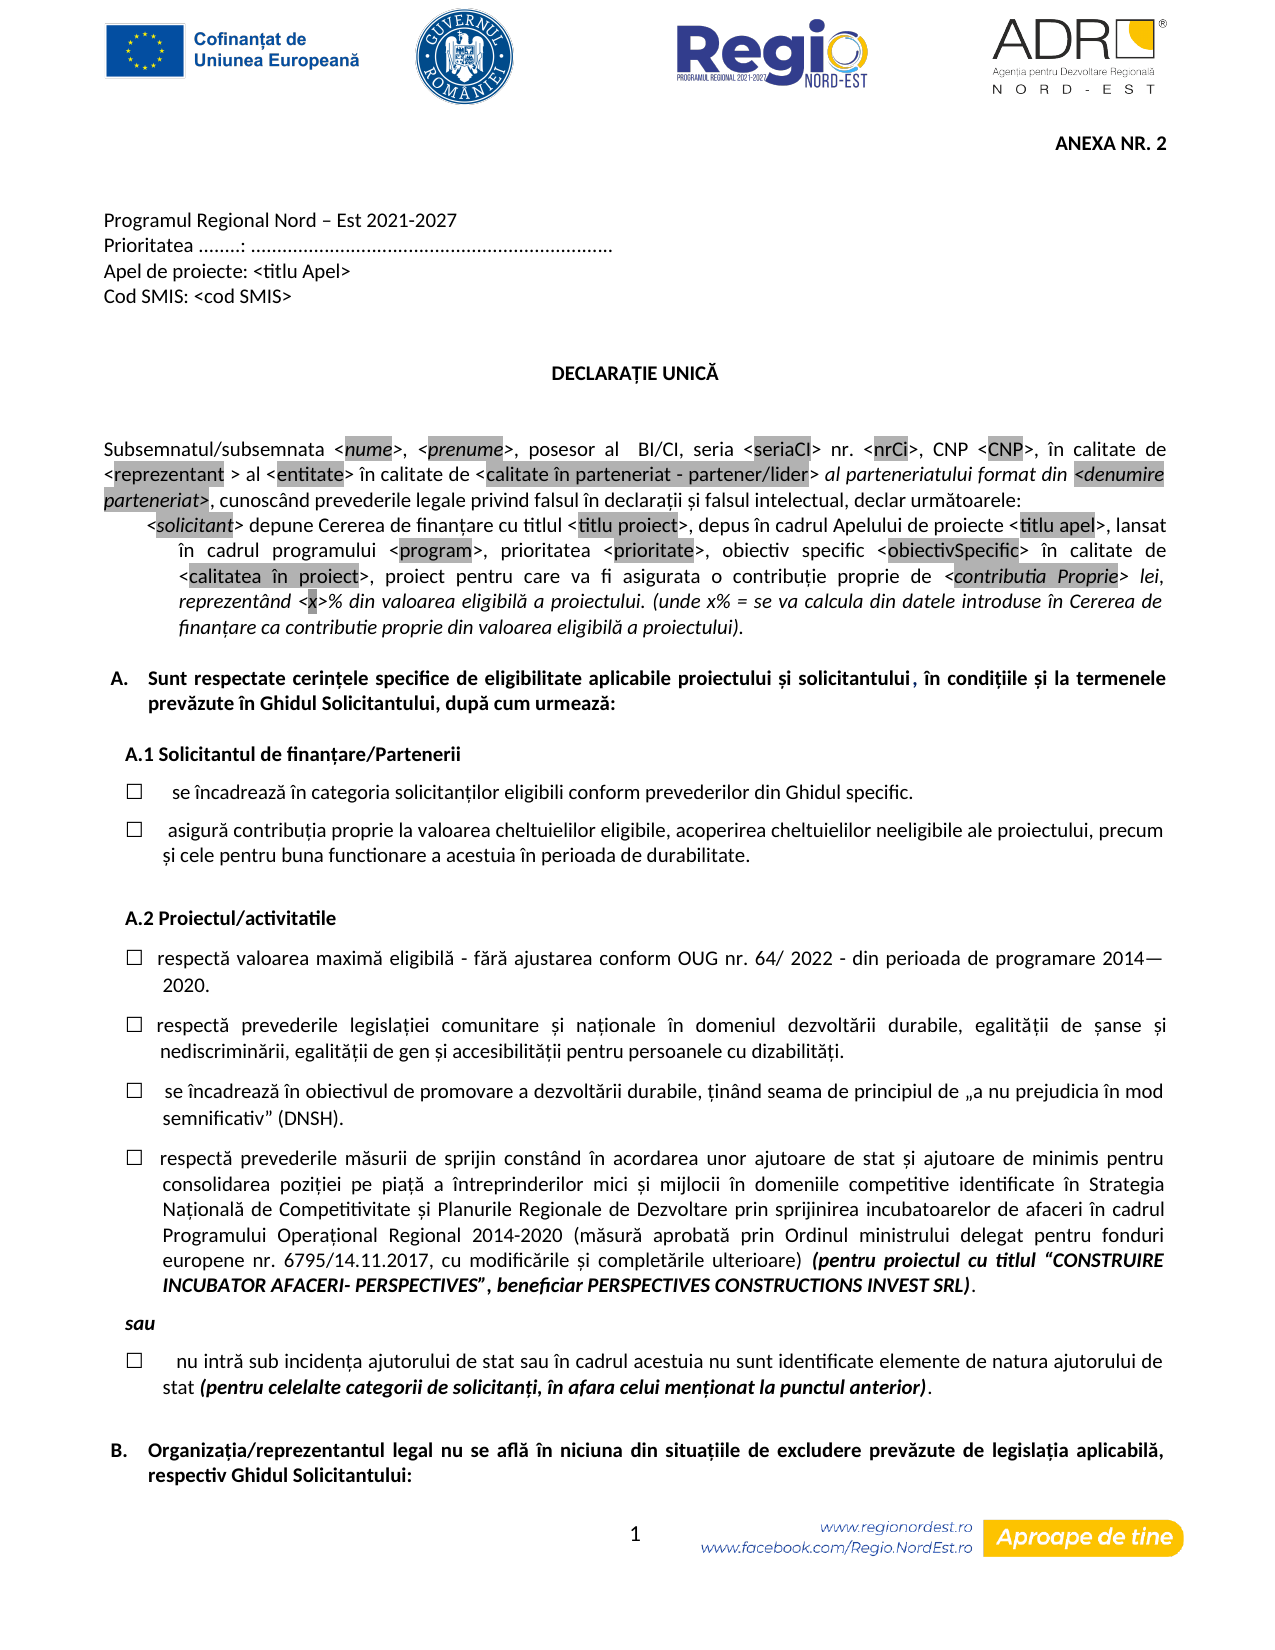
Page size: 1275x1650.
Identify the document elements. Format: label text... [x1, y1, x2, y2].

text DECLARAȚIE UNICĂ [103, 360, 1167, 385]
text ☐ respectă prevederile măsurii de sprijin constând în acordarea unor ajutoare de stat și ajutoare de minimis pentru consolidarea poziției pe piață a întreprinderilor mici și mijlocii în domeniile competitive identificate în Strategia Națională de Competitivitate şi Planurile Regionale de Dezvoltare prin sprijinirea incubatoarelor de afaceri în cadrul Programului Operațional Regional 2014-2020 (măsură aprobată prin Ordinul ministrului delegat pentru fonduri europene nr. 6795/14.11.2017, cu modificările și completările ulterioare) (pentru proiectul cu titlul “CONSTRUIRE INCUBATOR AFACERI- PERSPECTIVES”, beneficiar PERSPECTIVES CONSTRUCTIONS INVEST SRL). [125, 1143, 1167, 1298]
text A.2 Proiectul/activitatile [125, 906, 1167, 931]
text ☐ se încadrează în obiectivul de promovare a dezvoltării durabile, ținând seama de principiul de „a nu prejudicia în mod semnificativ” (DNSH). [125, 1076, 1167, 1130]
text Prioritatea ........: ..................................................................... [103, 233, 1167, 258]
picture [103, 22, 380, 80]
text Cod SMIS: <cod SMIS> [103, 283, 1167, 309]
text Apel de proiecte: <titlu Apel> [103, 258, 1167, 283]
text ☐ respectă prevederile legislaţiei comunitare şi naţionale în domeniul dezvoltării durabile, egalităţii de şanse şi nediscriminării, egalităţii de gen şi accesibilității pentru persoanele cu dizabilități. [125, 1010, 1167, 1064]
picture [992, 19, 1167, 94]
list Organizația/reprezentantul legal nu se află în niciuna din situațiile de excludere prevăzute de legislația aplicabilă, respectiv Ghidul Solicitantului: [110, 1437, 1167, 1488]
text ☐ asigură contribuția proprie la valoarea cheltuielilor eligibile, acoperirea cheltuielilor neeligibile ale proiectului, precum și cele pentru buna functionare a acestuia în perioada de durabilitate. [125, 817, 1167, 868]
picture [238, 1518, 1184, 1559]
text ☐ respectă valoarea maximă eligibilă - fără ajustarea conform OUG nr. 64/ 2022 - din perioada de programare 2014— 2020. [125, 943, 1167, 997]
picture [673, 14, 872, 92]
text ☐ nu intră sub incidența ajutorului de stat sau în cadrul acestuia nu sunt identificate elemente de natura ajutorului de stat (pentru celelalte categorii de solicitanți, în afara celui menționat la punctul anterior). [125, 1348, 1167, 1399]
picture [415, 8, 514, 105]
text <solicitant> depune Cererea de finanțare cu titlul <titlu proiect>, depus în cadrul Apelului de proiecte <titlu apel>, lansat în cadrul programului <program>, prioritatea <prioritate>, obiectiv specific <obiectivSpecific> în calitate de <calitatea în proiect>, proiect pentru care va fi asigurata o contribuție proprie de <contributia Proprie> lei, reprezentând <x>% din valoarea eligibilă a proiectului. (unde x% = se va calcula din datele introduse în Cererea de finanțare ca contributie proprie din valoarea eligibilă a proiectului). [141, 512, 1167, 639]
text ANEXA NR. 2 [103, 128, 1167, 156]
text Subsemnatul/subsemnata <nume>, <prenume>, posesor al BI/CI, seria <seriaCI> nr. <nrCi>, CNP <CNP>, în calitate de <reprezentant > al <entitate> în calitate de <calitate în parteneriat - partener/lider> al parteneriatului format din <denumire parteneriat>, cunoscând prevederile legale privind falsul în declarații și falsul intelectual, declar următoarele: [103, 436, 1167, 512]
text sau [125, 1311, 1167, 1336]
text Programul Regional Nord – Est 2021-2027 [103, 207, 1167, 233]
list Sunt respectate cerințele specifice de eligibilitate aplicabile proiectului și solicitantului, în condițiile și la termenele prevăzute în Ghidul Solicitantului, după cum urmează: [110, 665, 1167, 716]
text A.1 Solicitantul de finanțare/Partenerii [125, 741, 1167, 766]
text ☐ se încadrează în categoria solicitanților eligibili conform prevederilor din Ghidul specific. [125, 779, 1167, 804]
